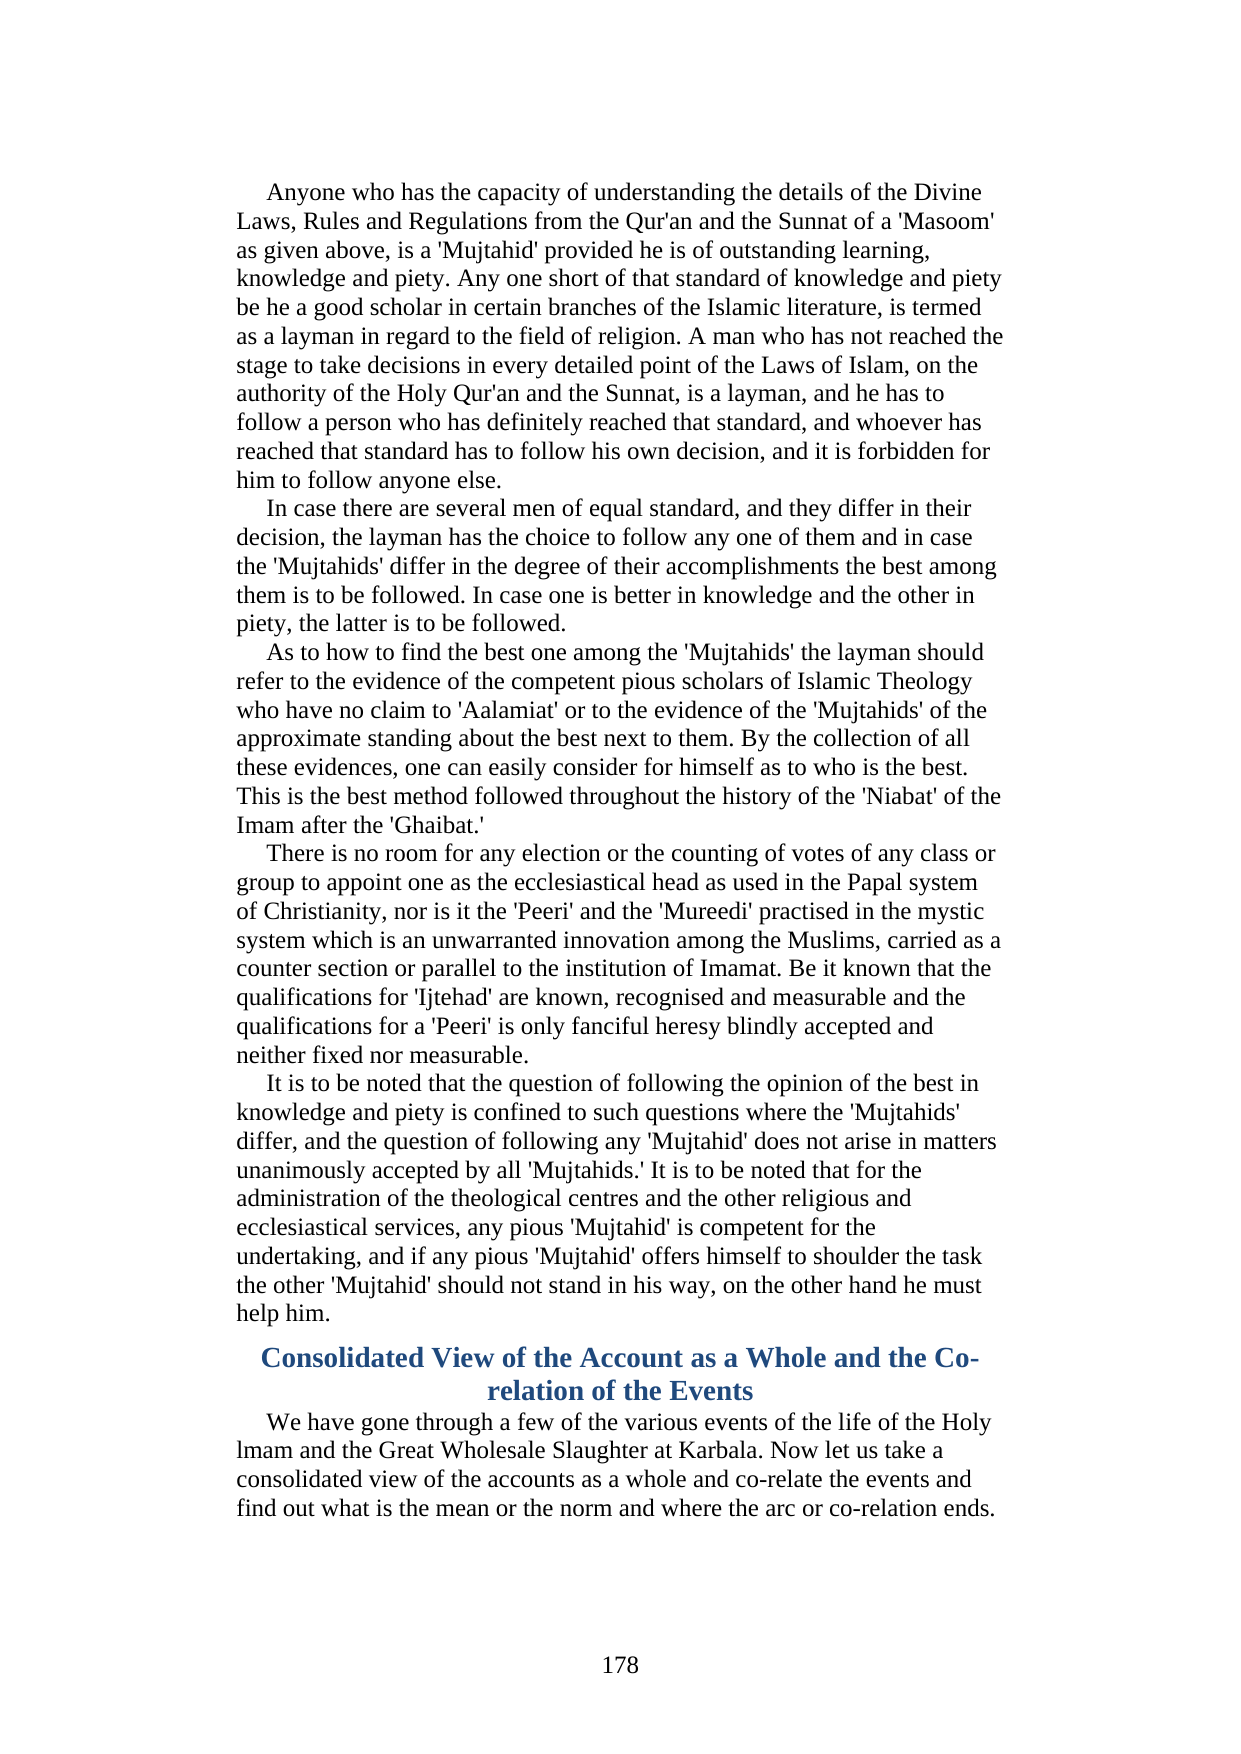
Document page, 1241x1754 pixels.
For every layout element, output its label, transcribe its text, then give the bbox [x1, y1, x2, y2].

text In case there are several men of equal standard, and they differ in their decision, the layman has the choice to follow any one of them and in case the 'Mujtahids' differ in the degree of their accomplishments the best among them is to be followed. In case one is better in knowledge and the other in piety, the latter is to be followed. [236, 493, 1004, 637]
subtitle Consolidated View of the Account as a Whole and the Co-relation of the Events [236, 1340, 1004, 1407]
text There is no room for any election or the counting of votes of any class or group to appoint one as the ecclesiastical head as used in the Papal system of Christianity, nor is it the 'Peeri' and the 'Mureedi' practised in the mystic system which is an unwarranted innovation among the Muslims, carried as a counter section or parallel to the institution of Imamat. Be it known that the qualifications for 'Ijtehad' are known, recognised and measurable and the qualifications for a 'Peeri' is only fanciful heresy blindly accepted and neither fixed nor measurable. [236, 838, 1004, 1068]
text We have gone through a few of the various events of the life of the Holy lmam and the Great Wholesale Slaughter at Karbala. Now let us take a consolidated view of the accounts as a whole and co-relate the events and find out what is the mean or the norm and where the arc or co-relation ends. [236, 1407, 1004, 1522]
text Anyone who has the capacity of understanding the details of the Divine Laws, Rules and Regulations from the Qur'an and the Sunnat of a 'Masoom' as given above, is a 'Mujtahid' provided he is of outstanding learning, knowledge and piety. Any one short of that standard of knowledge and piety be he a good scholar in certain branches of the Islamic literature, is termed as a layman in regard to the field of religion. A man who has not reached the stage to take decisions in every detailed point of the Laws of Islam, on the authority of the Holy Qur'an and the Sunnat, is a layman, and he has to follow a person who has definitely reached that standard, and whoever has reached that standard has to follow his own decision, and it is forbidden for him to follow anyone else. [236, 177, 1004, 493]
text It is to be noted that the question of following the opinion of the best in knowledge and piety is confined to such questions where the 'Mujtahids' differ, and the question of following any 'Mujtahid' does not arise in matters unanimously accepted by all 'Mujtahids.' It is to be noted that for the administration of the theological centres and the other religious and ecclesiastical services, any pious 'Mujtahid' is competent for the undertaking, and if any pious 'Mujtahid' offers himself to shoulder the task the other 'Mujtahid' should not stand in his way, on the other hand he must help him. [236, 1068, 1004, 1327]
text As to how to find the best one among the 'Mujtahids' the layman should refer to the evidence of the competent pious scholars of Islamic Theology who have no claim to 'Aalamiat' or to the evidence of the 'Mujtahids' of the approximate standing about the best next to them. By the collection of all these evidences, one can easily consider for himself as to who is the best. This is the best method followed throughout the history of the 'Niabat' of the Imam after the 'Ghaibat.' [236, 637, 1004, 838]
